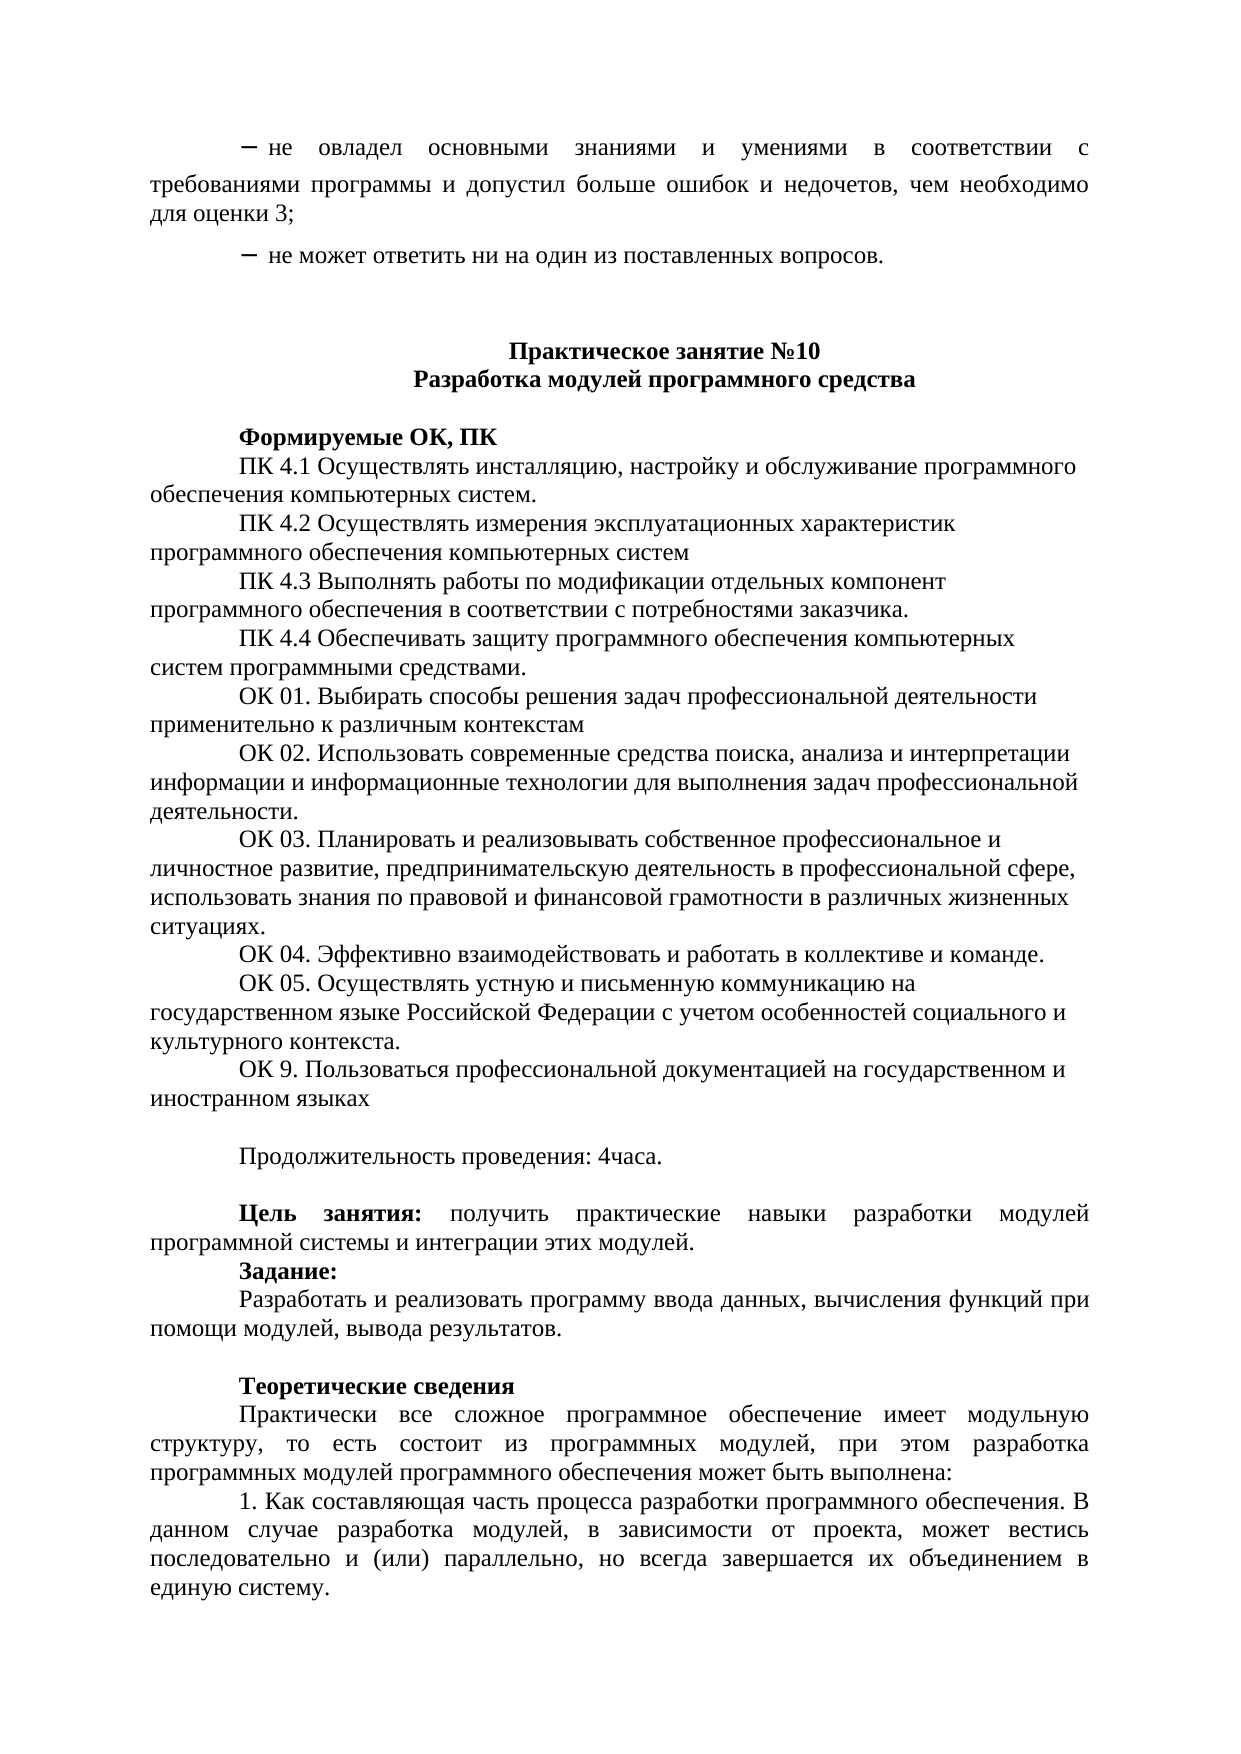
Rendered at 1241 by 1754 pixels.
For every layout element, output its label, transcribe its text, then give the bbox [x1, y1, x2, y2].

text ПК 4.4 Обеспечивать защиту программного обеспечения компьютерных систем программными средствами. [150, 623, 1090, 681]
text ОК 01. Выбирать способы решения задач профессиональной деятельности применительно к различным контекстам [150, 681, 1090, 738]
list не может ответить ни на один из поставленных вопросов. [150, 227, 1090, 278]
text Разработать и реализовать программу ввода данных, вычисления функций при помощи модулей, вывода результатов. [150, 1284, 1090, 1342]
text Задание: [150, 1256, 1090, 1284]
text Практическое занятие №10 [150, 336, 1090, 364]
text Цель занятия: получить практические навыки разработки модулей программной системы и интеграции этих модулей. [150, 1198, 1090, 1256]
text ПК 4.3 Выполнять работы по модификации отдельных компонент программного обеспечения в соответствии с потребностями заказчика. [150, 566, 1090, 623]
text Теоретические сведения [150, 1371, 1090, 1399]
text ОК 04. Эффективно взаимодействовать и работать в коллективе и команде. [150, 939, 1090, 968]
text ПК 4.2 Осуществлять измерения эксплуатационных характеристик программного обеспечения компьютерных систем [150, 508, 1090, 566]
text ПК 4.1 Осуществлять инсталляцию, настройку и обслуживание программного обеспечения компьютерных систем. [150, 451, 1090, 508]
list не овладел основными знаниями и умениями в соответствии с требованиями программы и допустил больше ошибок и недочетов, чем необходимо для оценки 3; [150, 118, 1090, 227]
text Практически все сложное программное обеспечение имеет модульную структуру, то есть состоит из программных модулей, при этом разработка программных модулей программного обеспечения может быть выполнена: [150, 1399, 1090, 1486]
text ОК 02. Использовать современные средства поиска, анализа и интерпретации информации и информационные технологии для выполнения задач профессиональной деятельности. [150, 738, 1090, 824]
text Продолжительность проведения: 4часа. [150, 1141, 1090, 1169]
text Формируемые ОК, ПК [150, 422, 1090, 451]
text ОК 9. Пользоваться профессиональной документацией на государственном и иностранном языках [150, 1054, 1090, 1112]
text ОК 03. Планировать и реализовывать собственное профессиональное и личностное развитие, предпринимательскую деятельность в профессиональной сфере, использовать знания по правовой и финансовой грамотности в различных жизненных ситуациях. [150, 824, 1090, 939]
text Разработка модулей программного средства [150, 364, 1090, 393]
text 1. Как составляющая часть процесса разработки программного обеспечения. В данном случае разработка модулей, в зависимости от проекта, может вестись последовательно и (или) параллельно, но всегда завершается их объединением в единую систему. [150, 1486, 1090, 1601]
text ОК 05. Осуществлять устную и письменную коммуникацию на государственном языке Российской Федерации с учетом особенностей социального и культурного контекста. [150, 968, 1090, 1054]
